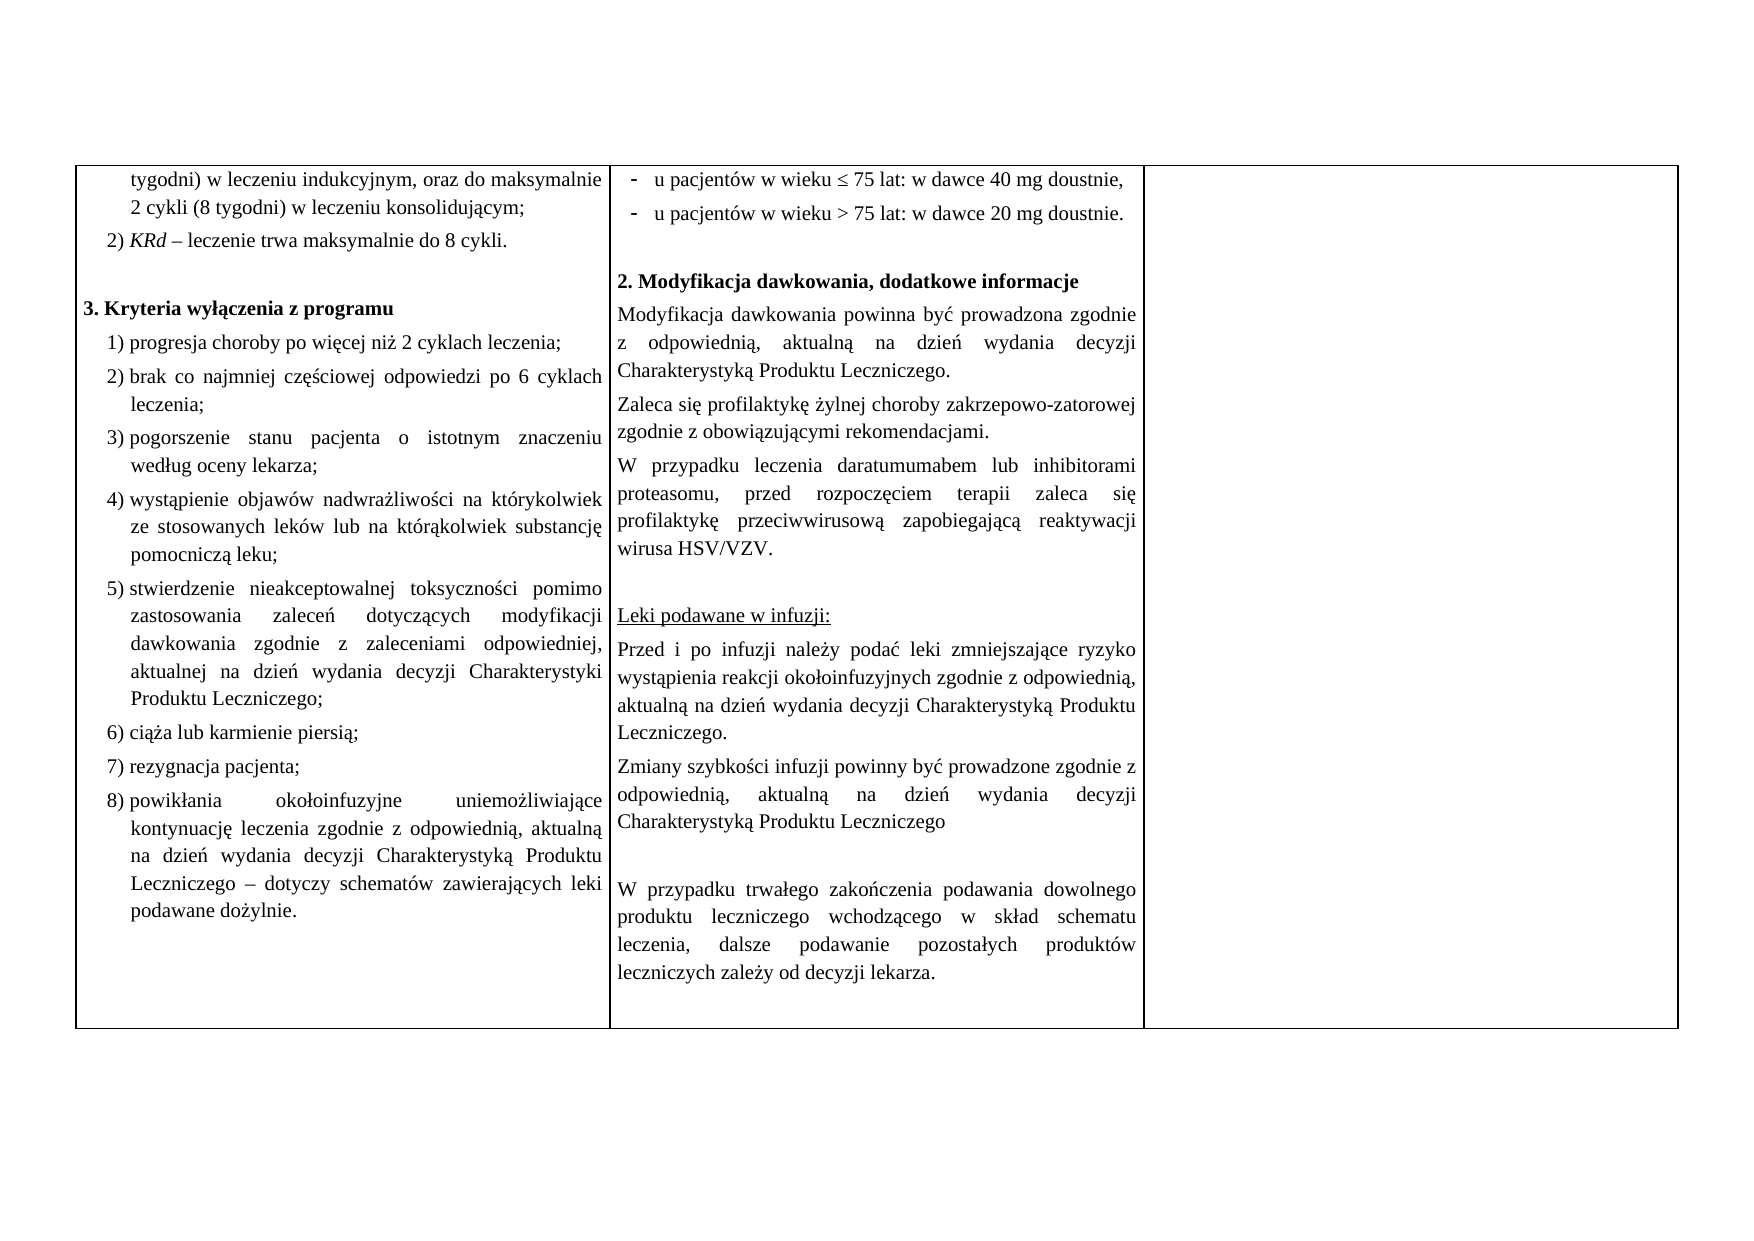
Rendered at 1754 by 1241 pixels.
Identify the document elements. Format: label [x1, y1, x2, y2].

table_cell [77, 166, 609, 1027]
table_cell [611, 166, 1143, 1027]
table_cell [1145, 166, 1677, 1027]
